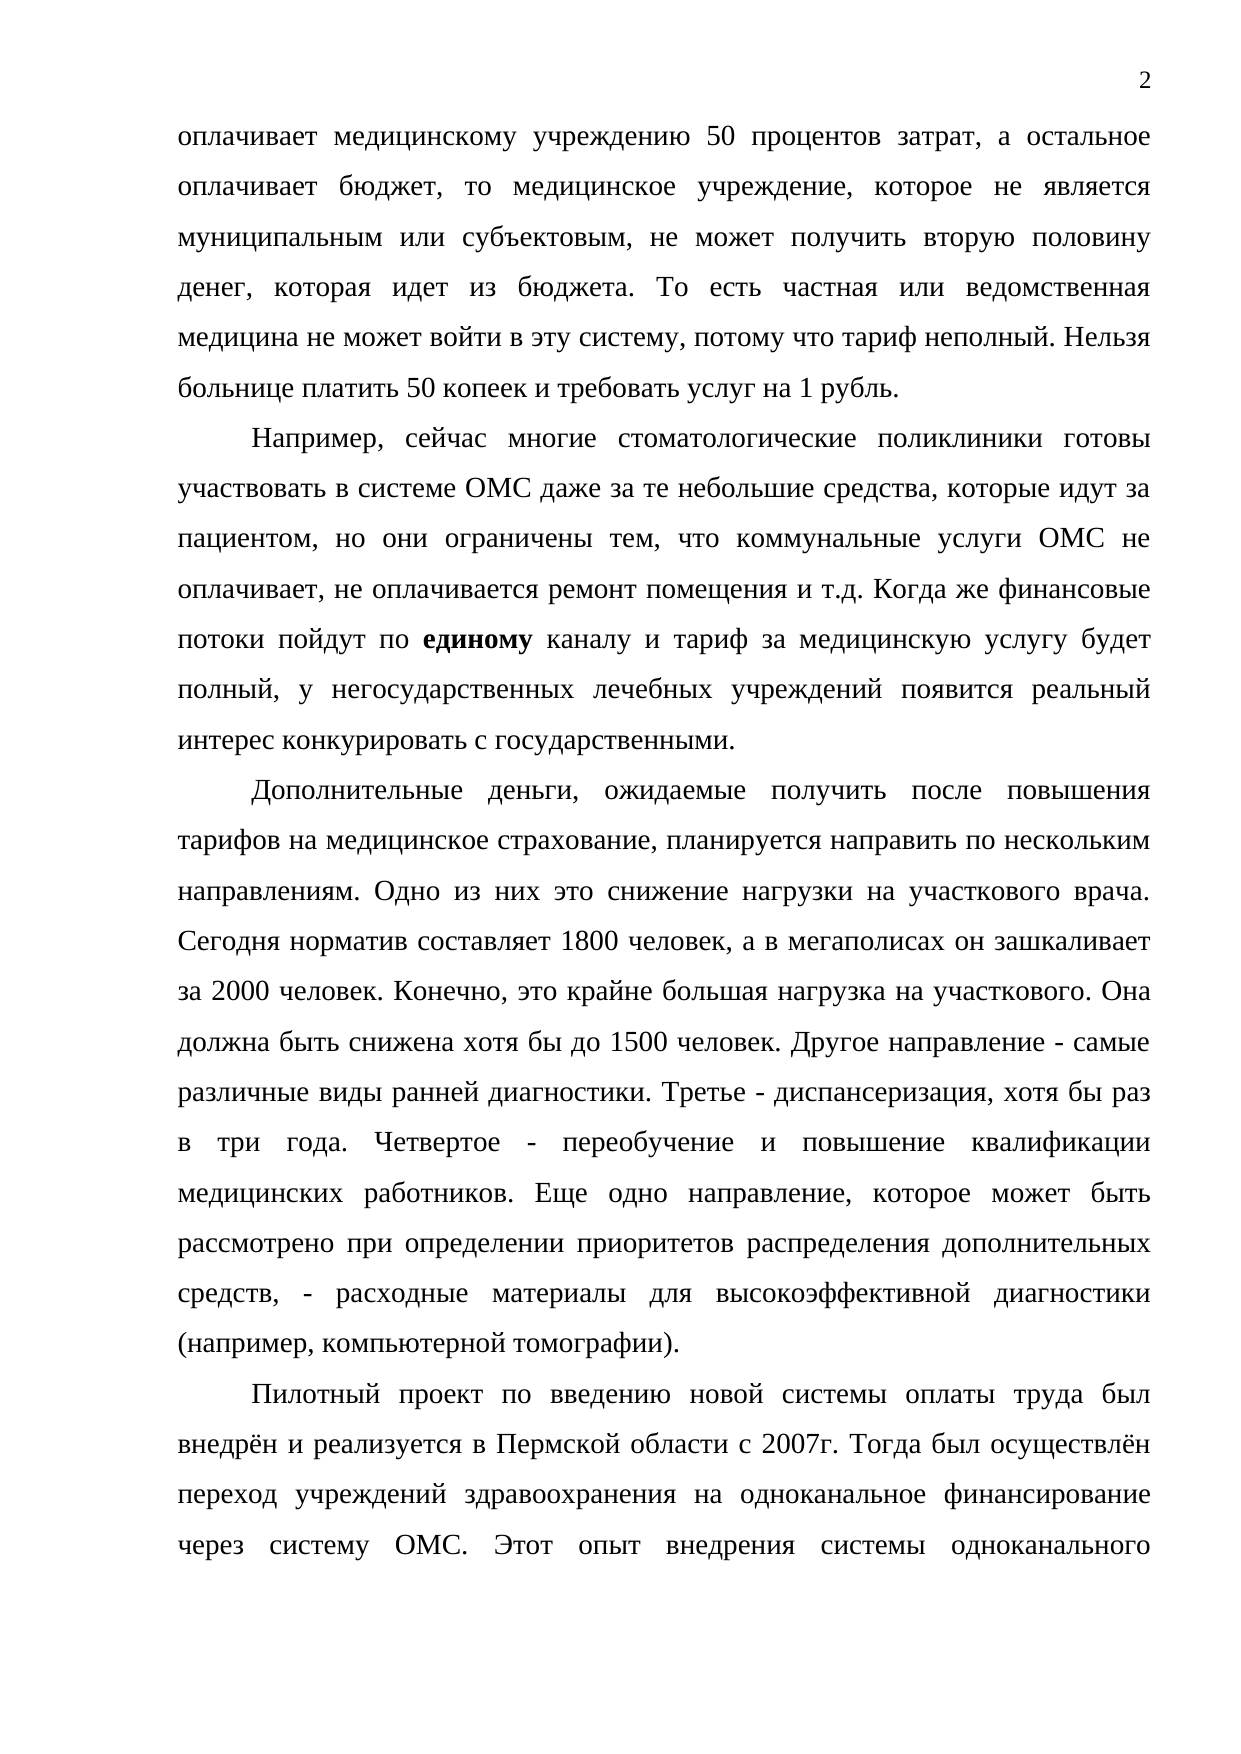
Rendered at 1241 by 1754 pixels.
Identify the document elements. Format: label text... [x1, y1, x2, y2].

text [177, 118, 1152, 403]
text Например, сейчас многие стоматологические поликлиники готовы участвовать в системе ОМС даже за те небольшие средства, которые идут за пациентом, но они ограничены тем, что коммунальные услуги ОМС не оплачивает, не оплачивается ремонт помещения и т.д. Когда же финансовые потоки пойдут по единому каналу и тариф за медицинскую услугу будет полный, у негосударственных лечебных учреждений появится реальный интерес конкурировать с государственными. [177, 420, 1152, 755]
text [177, 1376, 1152, 1560]
text Дополнительные деньги, ожидаемые получить после повышения тарифов на медицинское страхование, планируется направить по нескольким направлениям. Одно из них это снижение нагрузки на участкового врача. Сегодня норматив составляет 1800 человек, а в мегаполисах он зашкаливает за 2000 человек. Конечно, это крайне большая нагрузка на участкового. Она должна быть снижена хотя бы до 1500 человек. Другое направление - самые различные виды ранней диагностики. Третье - диспансеризация, хотя бы раз в три года. Четвертое - переобучение и повышение квалификации медицинских работников. Еще одно направление, которое может быть рассмотрено при определении приоритетов распределения дополнительных средств, - расходные материалы для высокоэффективной диагностики (например, компьютерной томографии). [177, 772, 1152, 1359]
